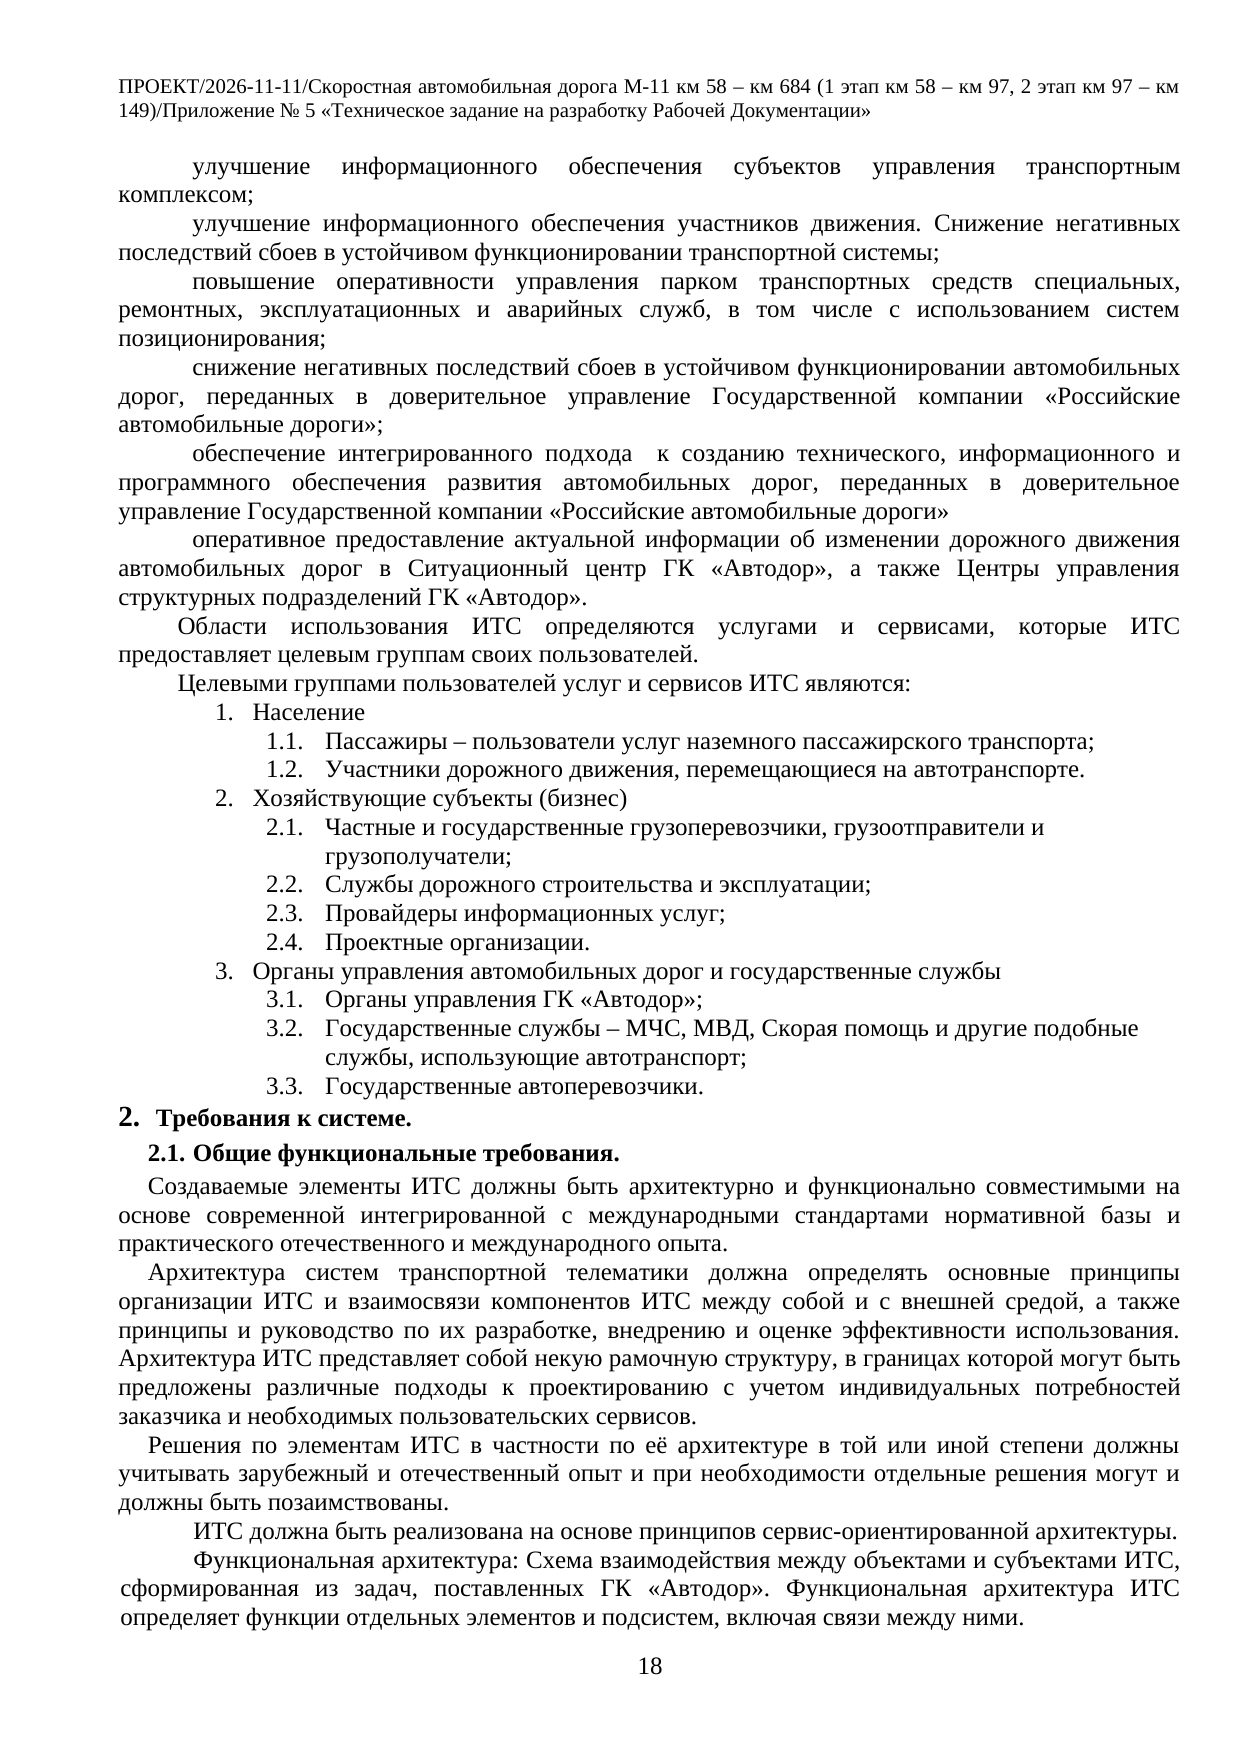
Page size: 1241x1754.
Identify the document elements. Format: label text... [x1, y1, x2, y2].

list Органы управления ГК «Автодор»; [266, 984, 1181, 1013]
list Хозяйствующие субъекты (бизнес) [215, 783, 1181, 812]
text снижение негативных последствий сбоев в устойчивом функционировании автомобильных дорог, переданных в доверительное управление Государственной компании «Российские автомобильные дороги»; [118, 352, 1181, 438]
text Создаваемые элементы ИТС должны быть архитектурно и функционально совместимыми на основе современной интегрированной с международными стандартами нормативной базы и практического отечественного и международного опыта. [118, 1171, 1181, 1257]
list Требования к системе. [118, 1099, 1181, 1133]
text Функциональная архитектура: Схема взаимодействия между объектами и субъектами ИТС, сформированная из задач, поставленных ГК «Автодор». Функциональная архитектура ИТС определяет функции отдельных элементов и подсистем, включая связи между ними. [120, 1545, 1181, 1631]
text Решения по элементам ИТС в частности по её архитектуре в той или иной степени должны учитывать зарубежный и отечественный опыт и при необходимости отдельные решения могут и должны быть позаимствованы. [118, 1430, 1181, 1516]
list Пассажиры – пользователи услуг наземного пассажирского транспорта; [266, 726, 1181, 754]
list Общие функциональные требования. [148, 1138, 1181, 1167]
list Население [215, 697, 1181, 726]
text улучшение информационного обеспечения участников движения. Снижение негативных последствий сбоев в устойчивом функционировании транспортной системы; [118, 208, 1181, 266]
list Участники дорожного движения, перемещающиеся на автотранспорте. [266, 754, 1181, 783]
text Архитектура систем транспортной телематики должна определять основные принципы организации ИТС и взаимосвязи компонентов ИТС между собой и с внешней средой, а также принципы и руководство по их разработке, внедрению и оценке эффективности использования. Архитектура ИТС представляет собой некую рамочную структуру, в границах которой могут быть предложены различные подходы к проектированию с учетом индивидуальных потребностей заказчика и необходимых пользовательских сервисов. [118, 1257, 1181, 1430]
list Государственные службы – МЧС, МВД, Скорая помощь и другие подобные службы, использующие автотранспорт; [266, 1013, 1181, 1071]
text Целевыми группами пользователей услуг и сервисов ИТС являются: [118, 668, 1181, 697]
list Органы управления автомобильных дорог и государственные службы [215, 956, 1181, 984]
list Частные и государственные грузоперевозчики, грузоотправители и грузополучатели; [266, 812, 1181, 869]
text Области использования ИТС определяются услугами и сервисами, которые ИТС предоставляет целевым группам своих пользователей. [118, 611, 1181, 668]
list Службы дорожного строительства и эксплуатации; [266, 869, 1181, 898]
text обеспечение интегрированного подхода к созданию технического, информационного и программного обеспечения развития автомобильных дорог, переданных в доверительное управление Государственной компании «Российские автомобильные дороги» [118, 438, 1181, 524]
text улучшение информационного обеспечения субъектов управления транспортным комплексом; [118, 151, 1181, 208]
text ИТС должна быть реализована на основе принципов сервис-ориентированной архитектуры. [120, 1516, 1181, 1545]
list Государственные автоперевозчики. [266, 1071, 1181, 1099]
list Провайдеры информационных услуг; [266, 898, 1181, 927]
list Проектные организации. [266, 927, 1181, 956]
text повышение оперативности управления парком транспортных средств специальных, ремонтных, эксплуатационных и аварийных служб, в том числе с использованием систем позиционирования; [118, 266, 1181, 352]
text оперативное предоставление актуальной информации об изменении дорожного движения автомобильных дорог в Ситуационный центр ГК «Автодор», а также Центры управления структурных подразделений ГК «Автодор». [118, 524, 1181, 611]
